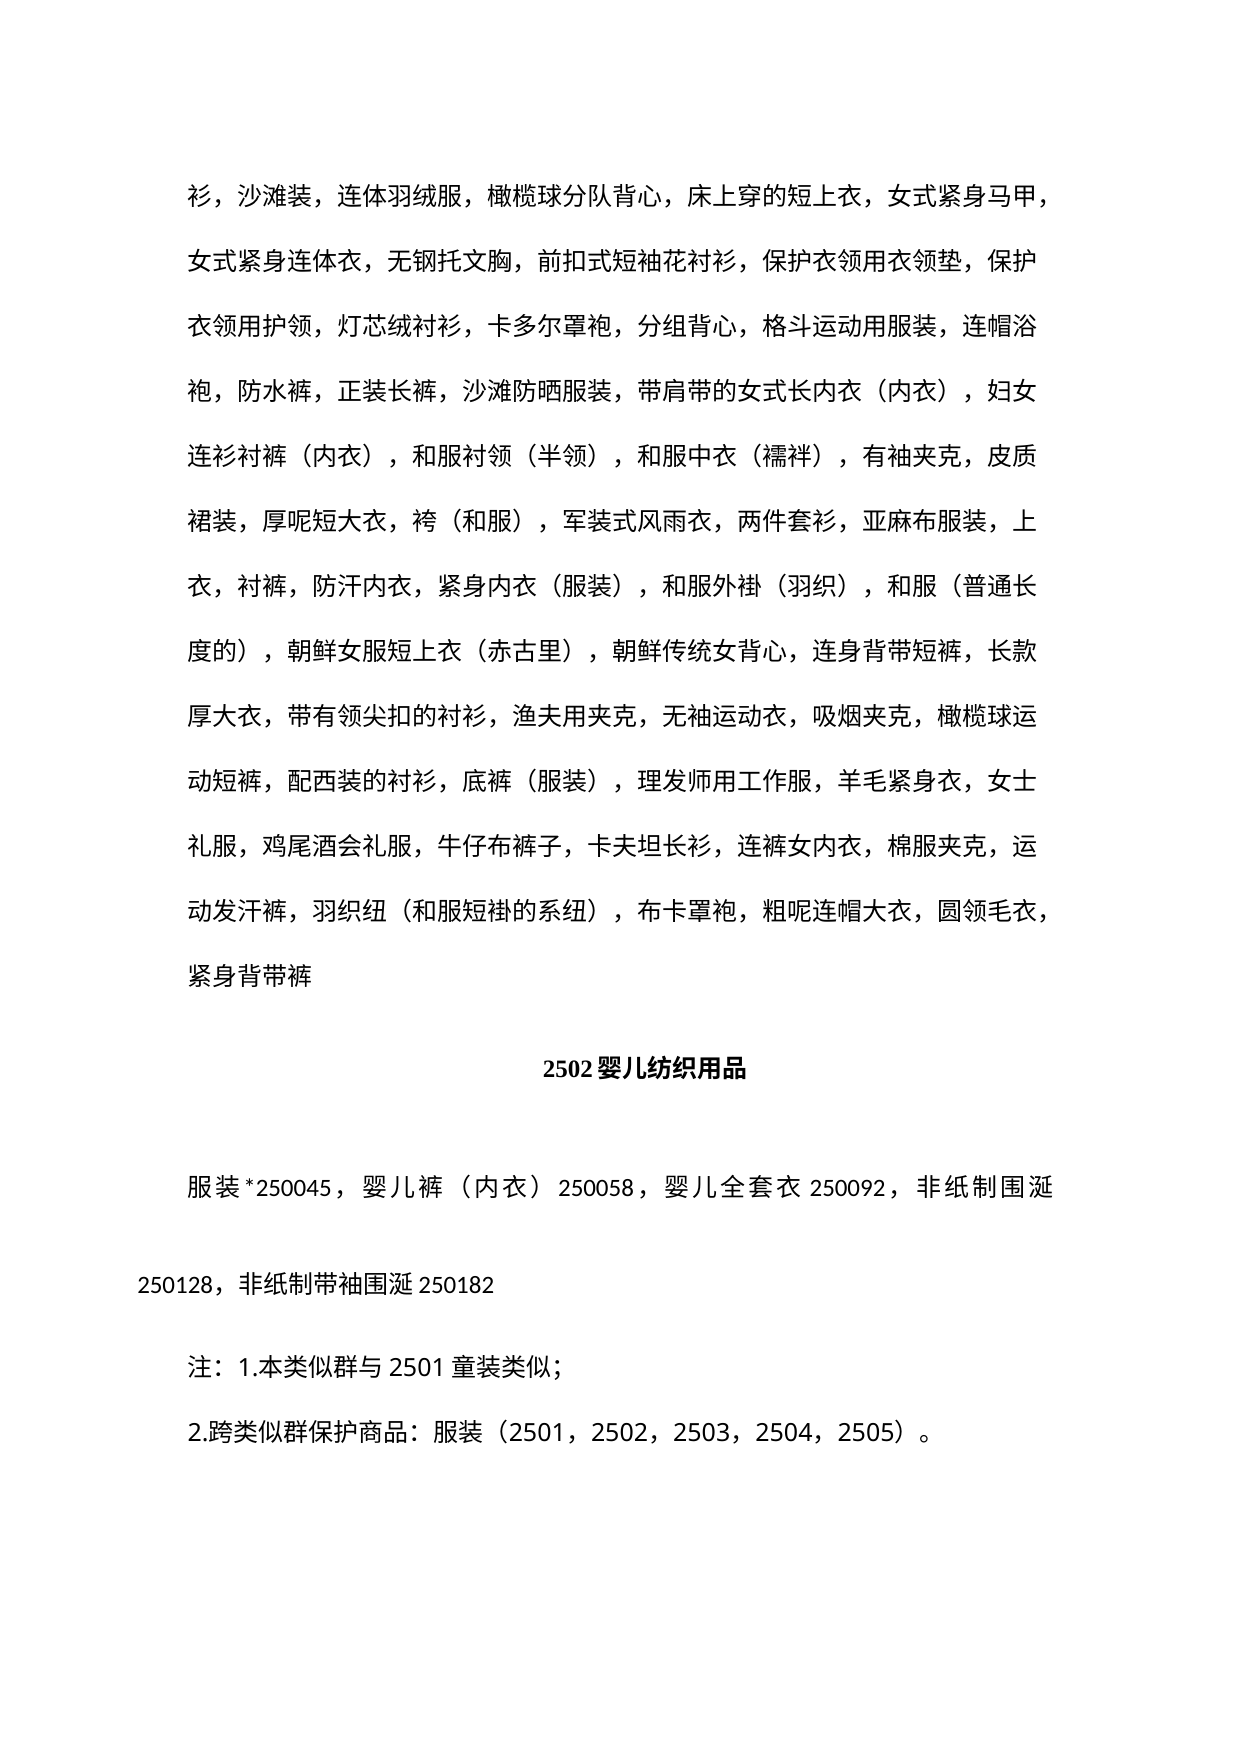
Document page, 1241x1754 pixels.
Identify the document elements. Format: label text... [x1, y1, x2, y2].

text 注：1.本类似群与2501童装类似； [187, 1333, 1053, 1398]
text 服装*250045，婴儿裤（内衣）250058，婴儿全套衣250092，非纸制围涎250128，非纸制带袖围涎250182 [137, 1153, 1053, 1315]
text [187, 162, 1053, 1007]
text 2.跨类似群保护商品：服装（2501，2502，2503，2504，2505）。 [187, 1398, 1053, 1463]
subtitle 2502婴儿纺织用品 [187, 1034, 1053, 1099]
